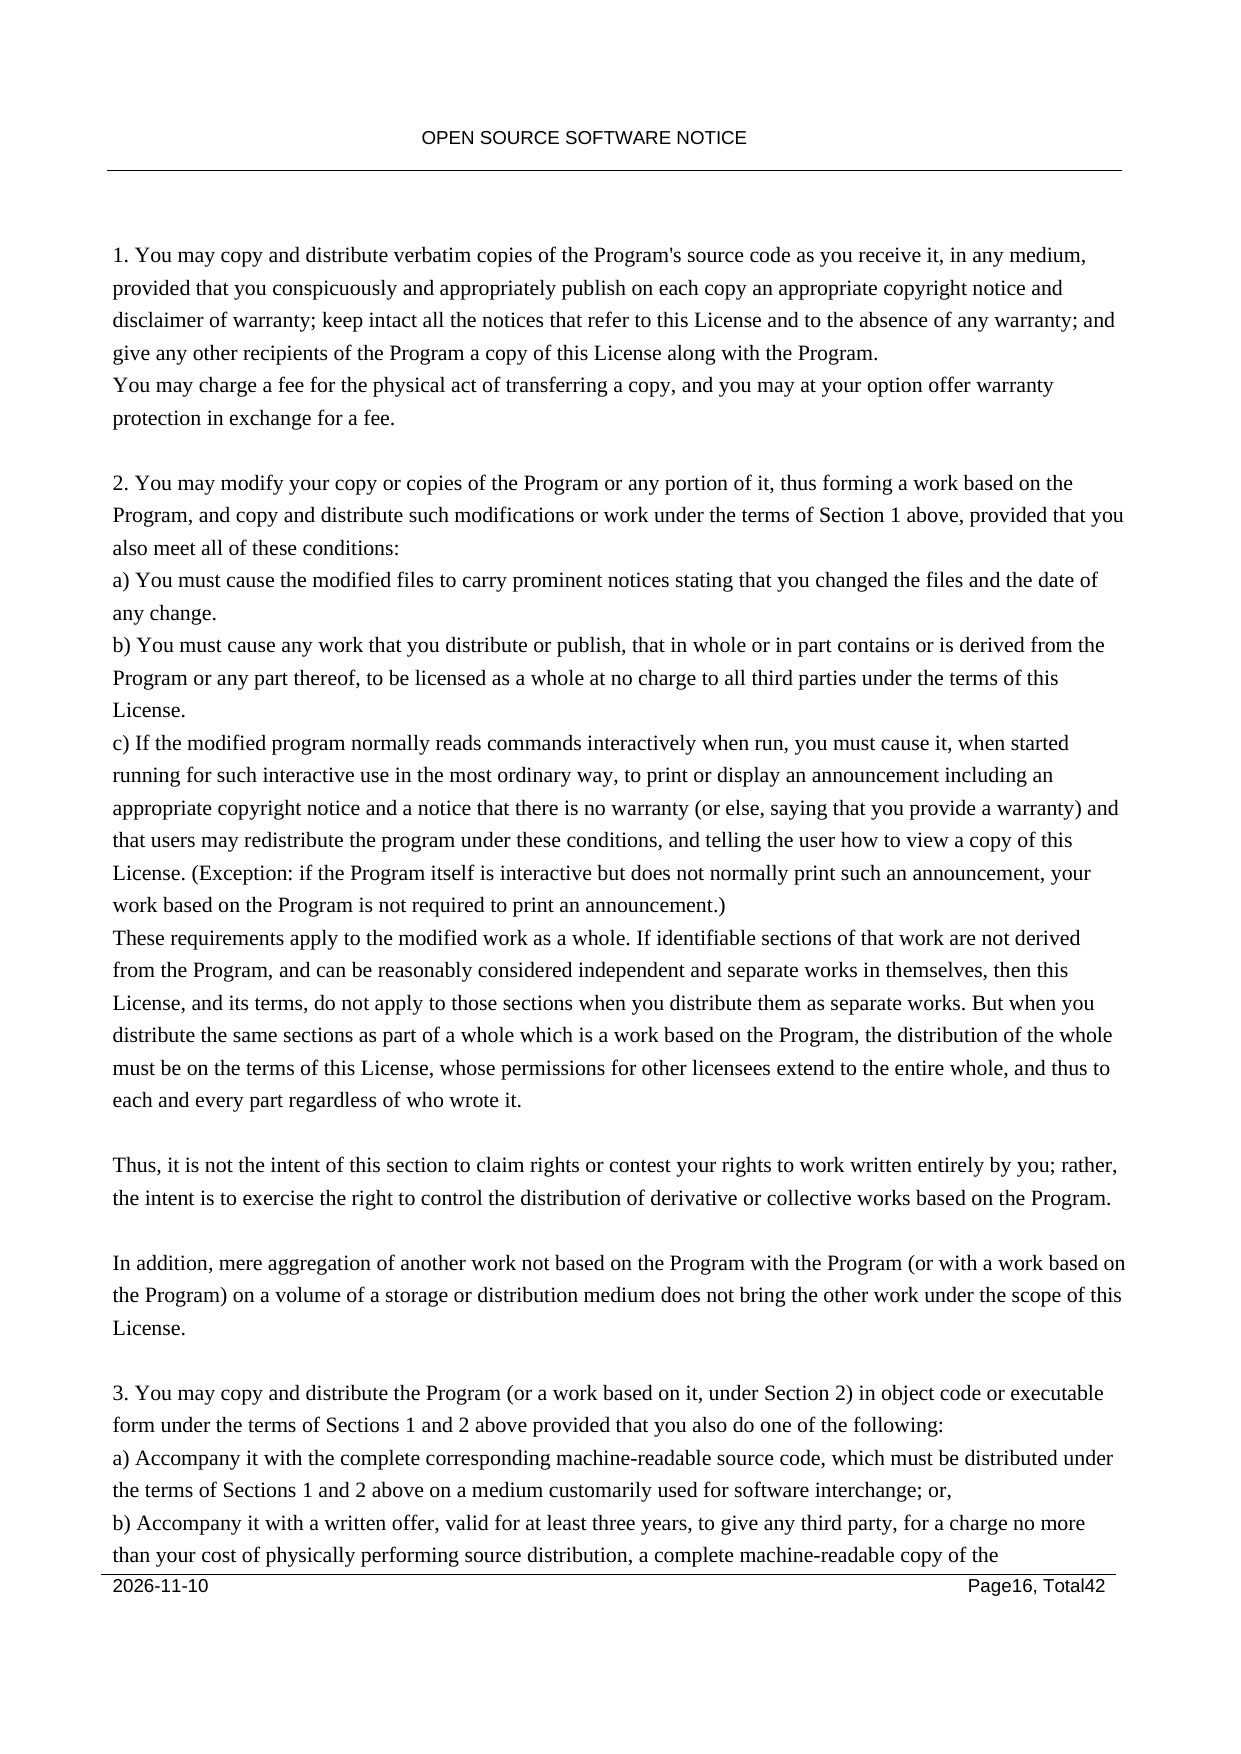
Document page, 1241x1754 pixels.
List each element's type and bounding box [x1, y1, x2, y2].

text [112, 206, 1128, 1571]
